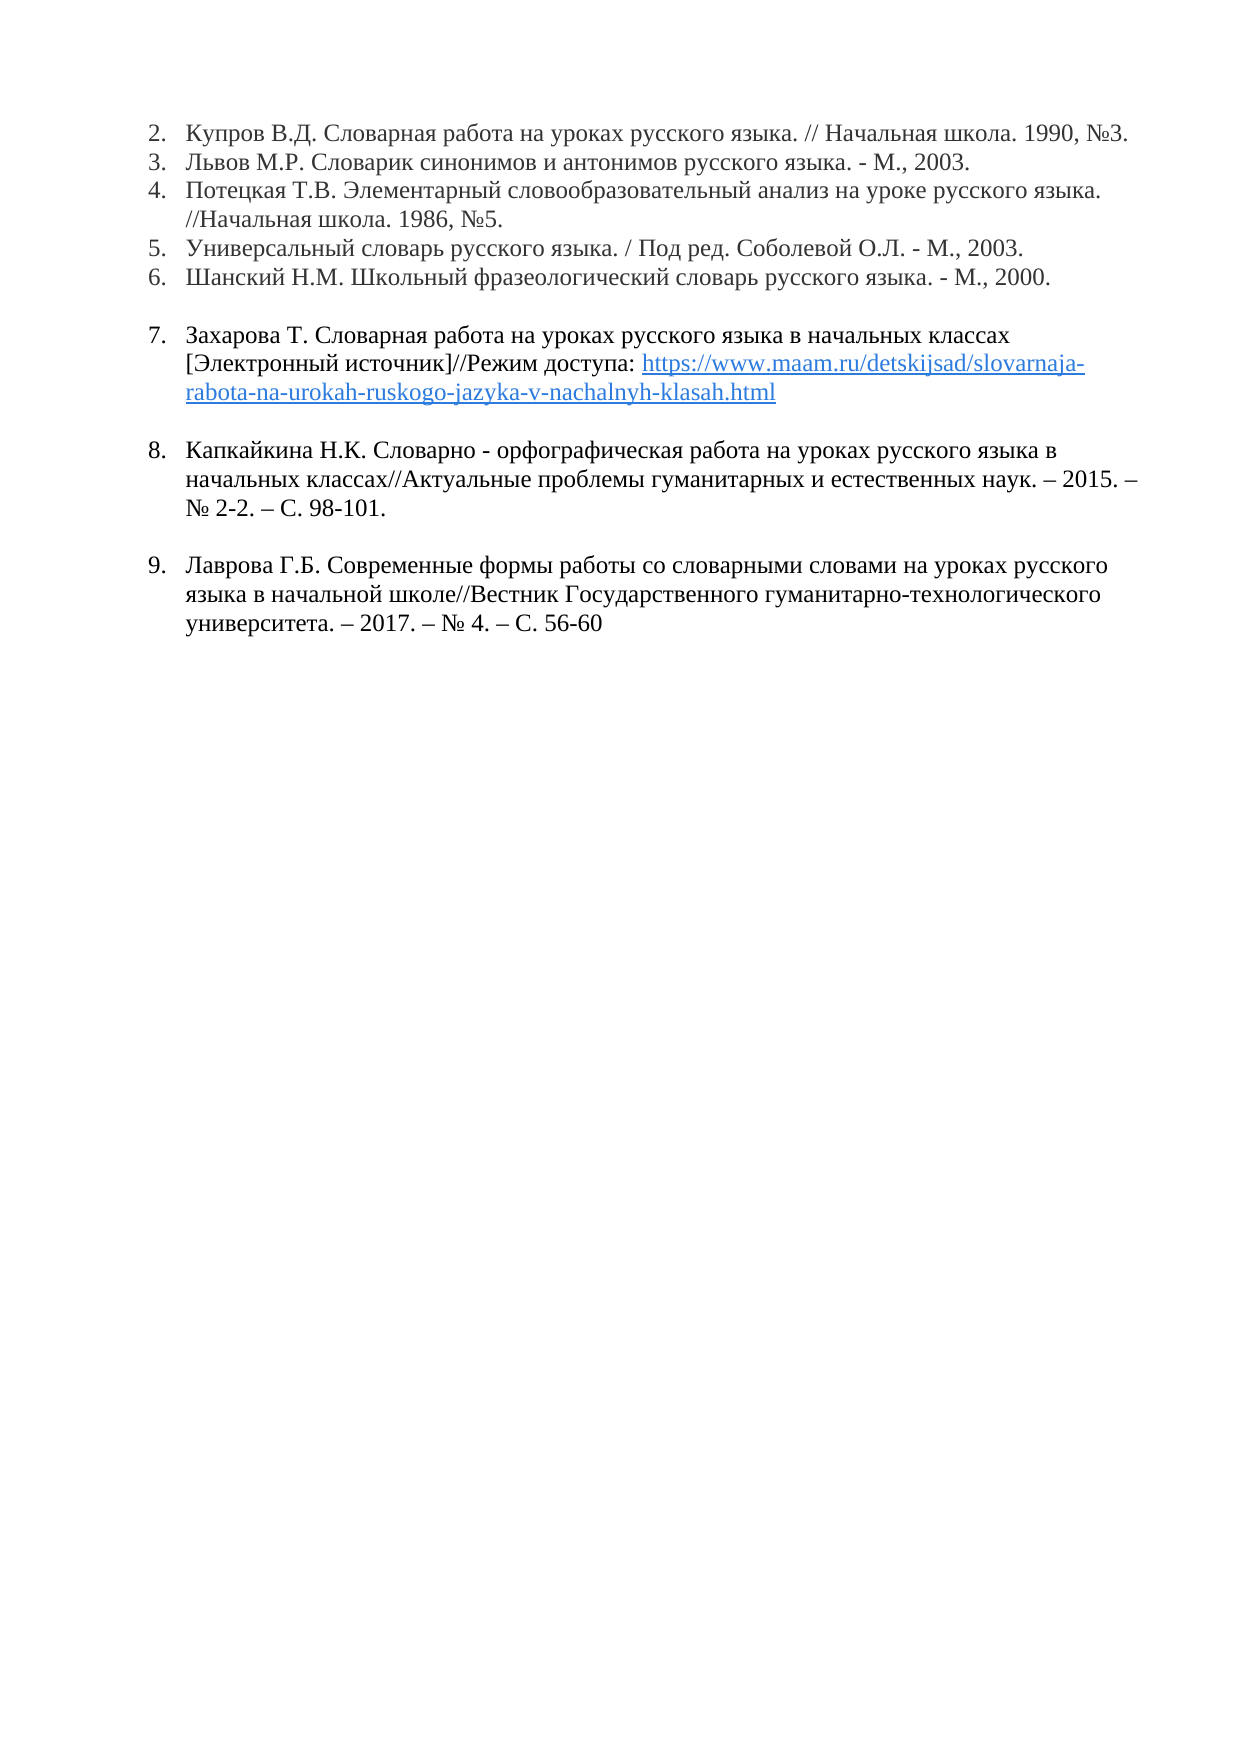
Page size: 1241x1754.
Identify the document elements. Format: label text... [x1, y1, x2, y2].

list Лаврова Г.Б. Современные формы работы со словарными словами на уроках русского языка в начальной школе//Вестник Государственного гуманитарно-технологического университета. – 2017. – № 4. – С. 56-60 [148, 551, 1152, 637]
list Шанский Н.М. Школьный фразеологический словарь русского языка. - М., 2000. [148, 262, 1152, 291]
list Львов М.Р. Словарик синонимов и антонимов русского языка. - М., 2003. [148, 147, 1152, 176]
list Купров В.Д. Словарная работа на уроках русского языка. // Начальная школа. 1990, №3. [148, 118, 1152, 147]
list Капкайкина Н.К. Cловарно - орфографическая работа на уроках русского языка в начальных классах//Актуальные проблемы гуманитарных и естественных наук. – 2015. – № 2-2. – С. 98-101. [148, 435, 1152, 521]
list Универсальный словарь русского языка. / Под ред. Соболевой О.Л. - М., 2003. [148, 233, 1152, 262]
list Потецкая Т.В. Элементарный словообразовательный анализ на уроке русского языка. //Начальная школа. 1986, №5. [148, 176, 1152, 233]
list Захарова Т. Словарная работа на уроках русского языка в начальных классах [Электронный источник]//Режим доступа: https://www.maam.ru/detskijsad/slovarnaja-rabota-na-urokah-ruskogo-jazyka-v-nachalnyh-klasah.html [148, 320, 1152, 406]
